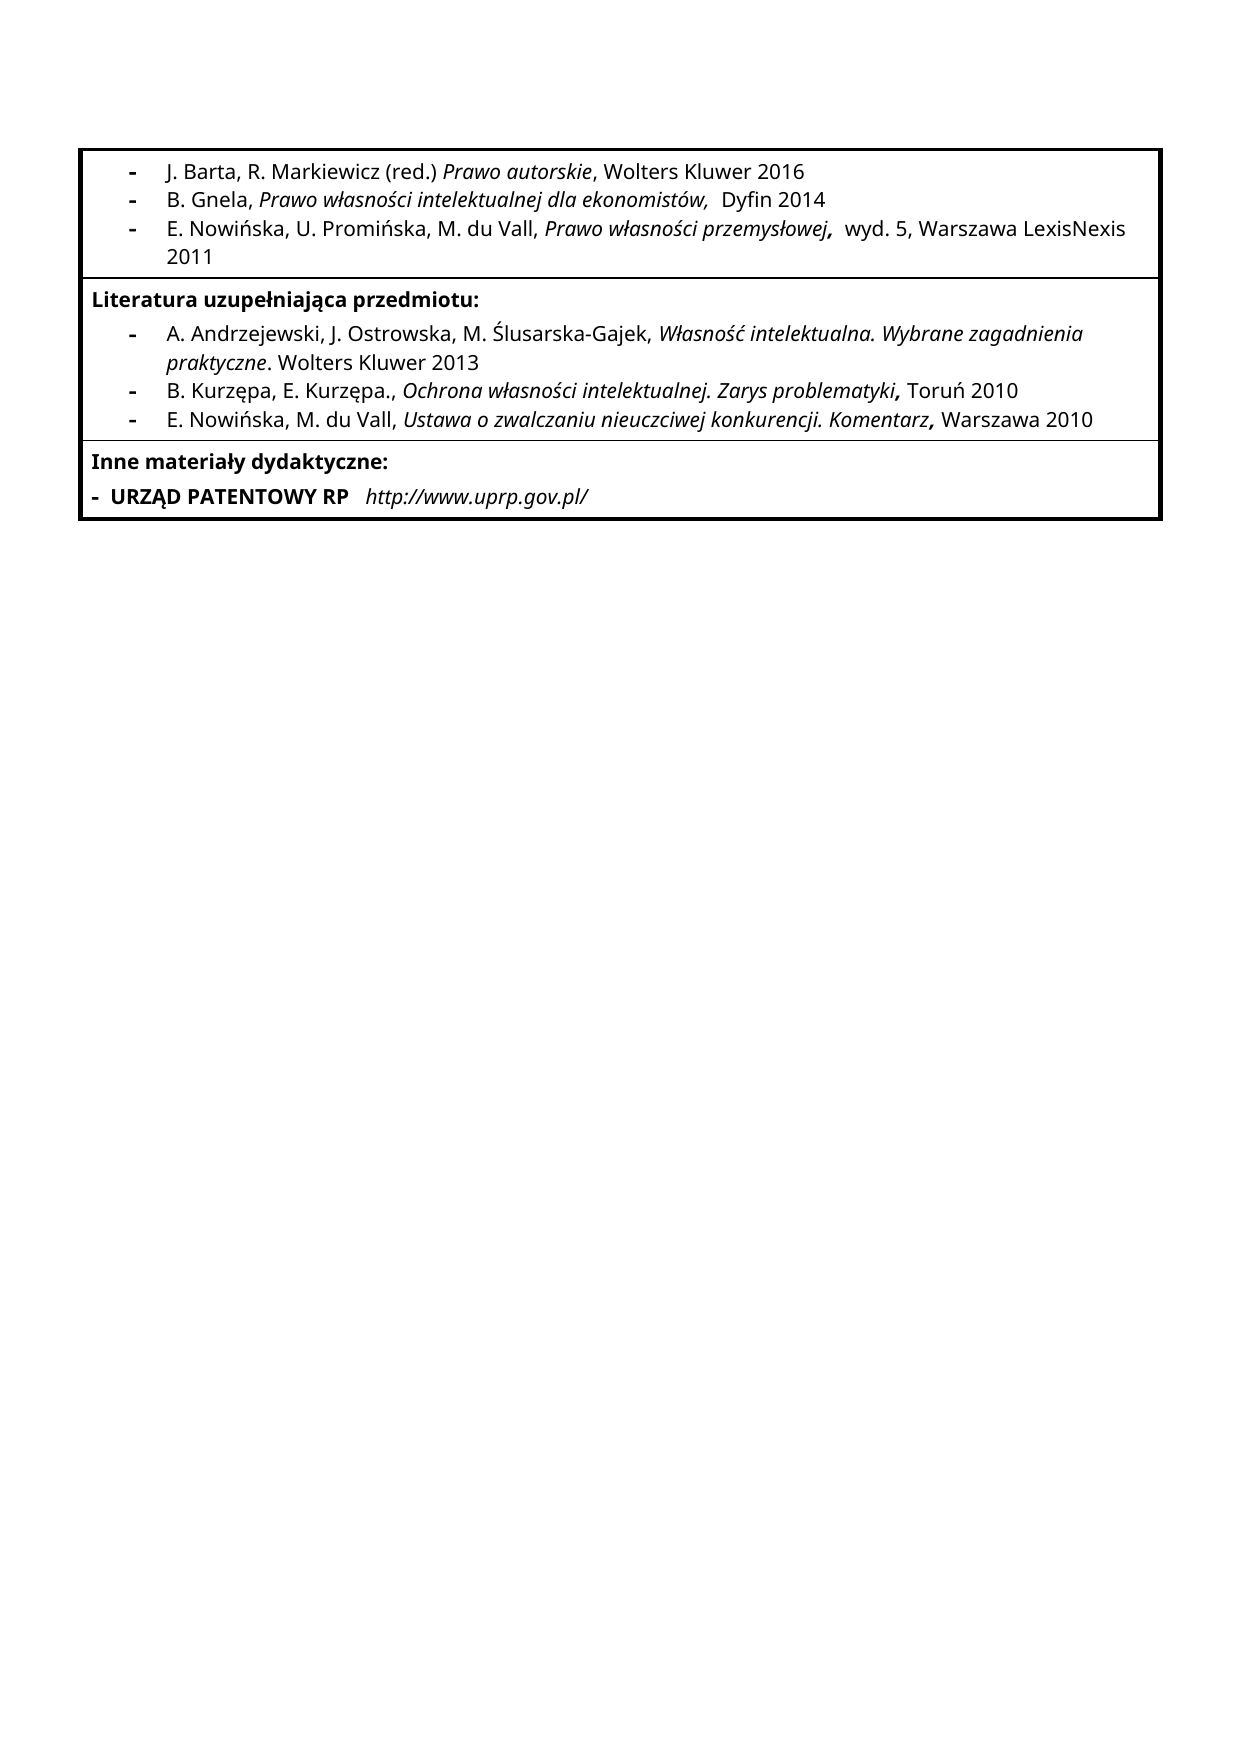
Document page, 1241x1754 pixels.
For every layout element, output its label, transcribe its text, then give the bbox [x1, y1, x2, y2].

table_cell Inne materiały dydaktyczne: URZĄD PATENTOWY RP http://www.uprp.gov.pl/ [83, 441, 1158, 517]
table_cell Literatura uzupełniająca przedmiotu: A. Andrzejewski, J. Ostrowska, M. Ślusarska-Gajek, Własność intelektualna. Wybrane zagadnienia praktyczne. Wolters Kluwer 2013 B. Kurzępa, E. Kurzępa., Ochrona własności intelektualnej. Zarys problematyki, Toruń 2010 E. Nowińska, M. du Vall, Ustawa o zwalczaniu nieuczciwej konkurencji. Komentarz, Warszawa 2010 [83, 279, 1158, 439]
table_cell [83, 151, 1158, 277]
